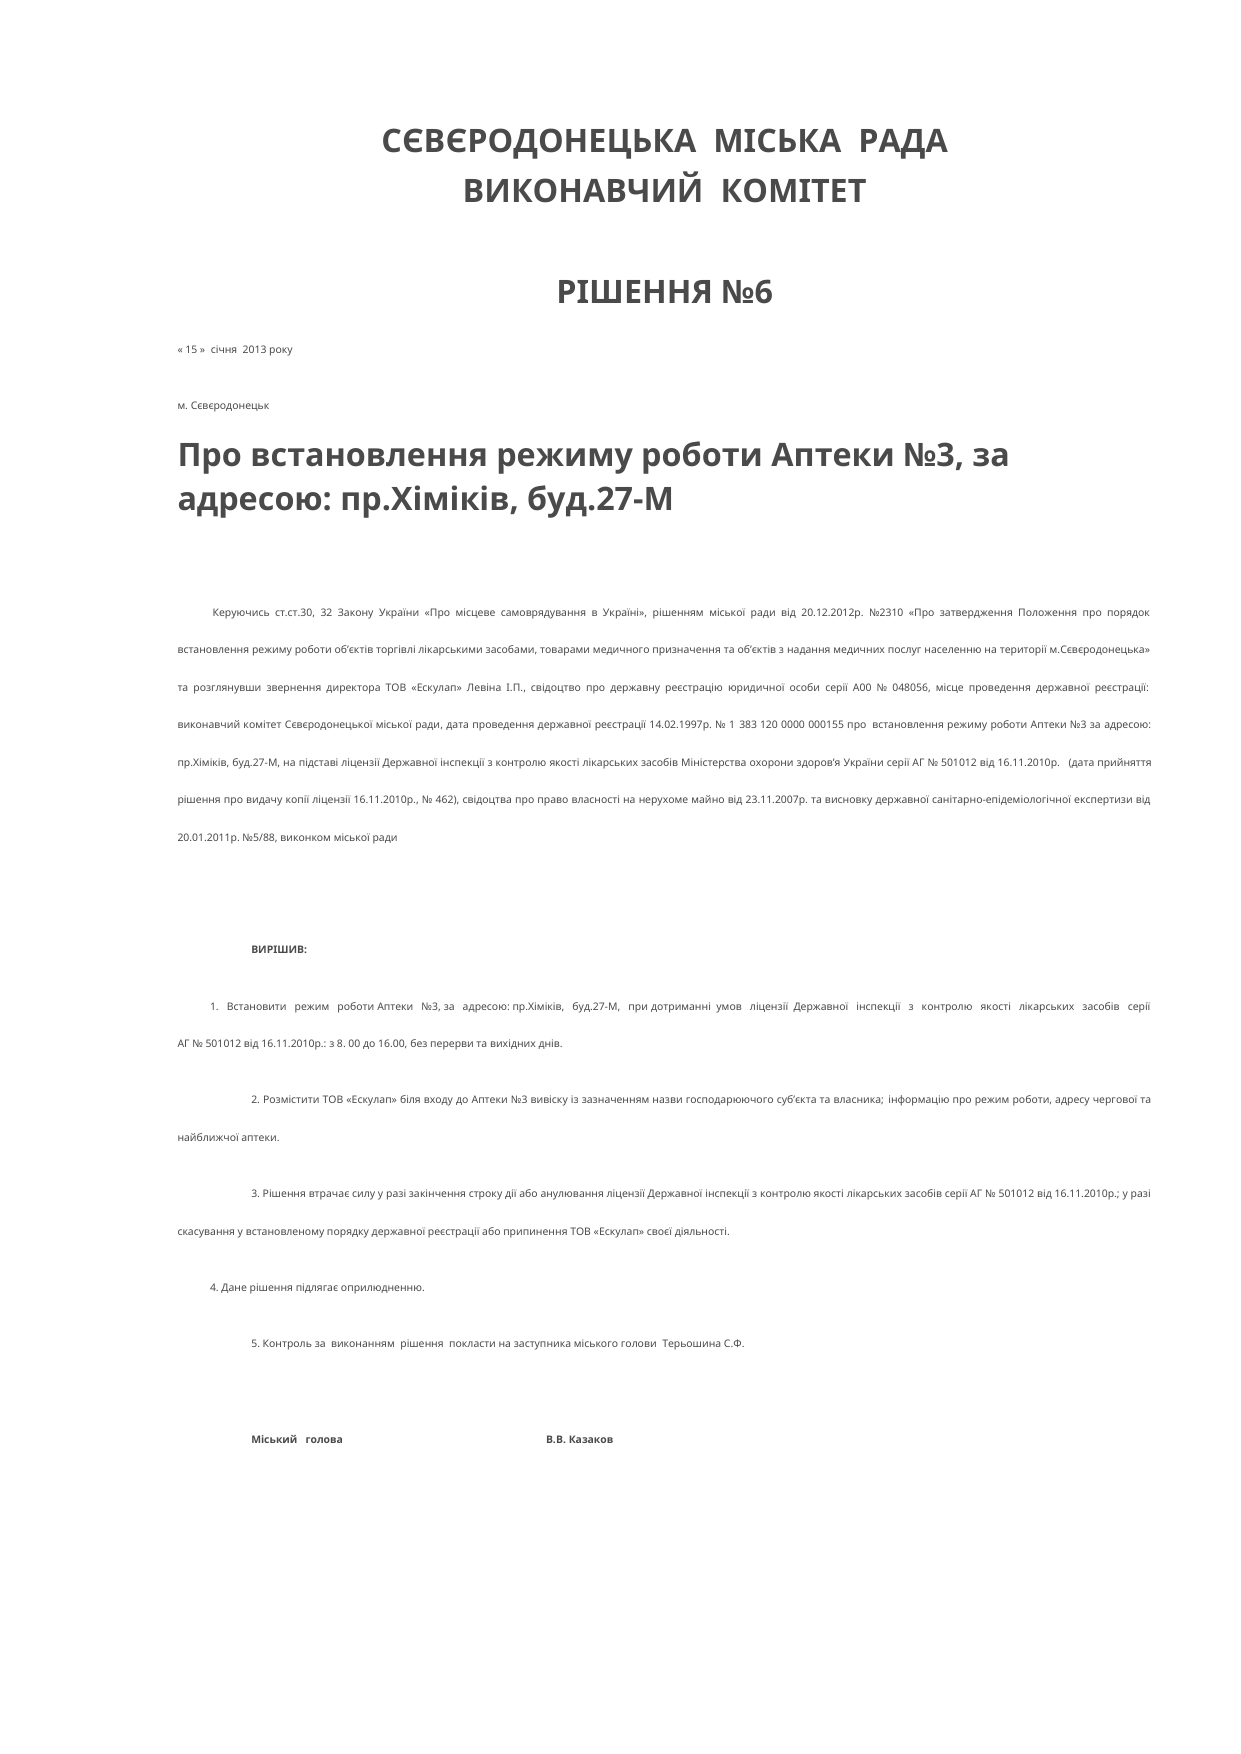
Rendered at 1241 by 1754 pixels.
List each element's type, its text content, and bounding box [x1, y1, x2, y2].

text Про встановлення режиму роботи Аптеки №3, за адресою: пр.Хіміків, буд.27-М [177, 431, 1152, 519]
text 3. Рішення втрачає силу у разі закінчення строку дії або анулювання ліцензії Державної інспекції з контролю якості лікарських засобів серії АГ № 501012 від 16.11.2010р.; у разі скасування у встановленому порядку державної реєстрації або припинення ТОВ «Ескулап» своєї діяльності. [177, 1163, 1152, 1238]
text РІШЕННЯ №6 [177, 269, 1152, 313]
text ВИРІШИВ: [177, 919, 1152, 957]
text 4. Дане рішення підлягає оприлюдненню. [177, 1257, 1152, 1294]
text CЄВЄРОДОНЕЦЬКА МІСЬКА РАДА [177, 118, 1152, 162]
text 2. Розмістити ТОВ «Ескулап» біля входу до Аптеки №3 вивіску із зазначенням назви господарюючого суб’єкта та власника; інформацію про режим роботи, адресу чергової та найближчої аптеки. [177, 1069, 1152, 1144]
text Міський голова В.В. Казаков [177, 1426, 1152, 1447]
text Керуючись ст.ст.30, 32 Закону України «Про місцеве самоврядування в Україні», рішенням міської ради від 20.12.2012р. №2310 «Про затвердження Положення про порядок встановлення режиму роботи об’єктів торгівлі лікарськими засобами, товарами медичного призначення та об’єктів з надання медичних послуг населенню на території м.Сєвєродонецька» та розглянувши звернення директора ТОВ «Ескулап» Левіна І.П., свідоцтво про державну реєстрацію юридичної особи серії А00 № 048056, місце проведення державної реєстрації: виконавчий комітет Сєвєродонецької міської ради, дата проведення державної реєстрації 14.02.1997р. № 1 383 120 0000 000155 про встановлення режиму роботи Аптеки №3 за адресою: пр.Хіміків, буд.27-М, на підставі ліцензії Державної інспекції з контролю якості лікарських засобів Міністерства охорони здоров’я України серії АГ № 501012 від 16.11.2010р. (дата прийняття рішення про видачу копії ліцензії 16.11.2010р., № 462), свідоцтва про право власності на нерухоме майно від 23.11.2007р. та висновку державної санітарно-епідеміологічної експертизи від 20.01.2011р. №5/88, виконком міської ради [177, 582, 1152, 844]
text ВИКОНАВЧИЙ КОМІТЕТ [177, 168, 1152, 212]
text м. Сєвєродонецьк [177, 375, 1152, 413]
text « 15 » січня 2013 року [177, 319, 1152, 356]
text 5. Контроль за виконанням рішення покласти на заступника міського голови Терьошина С.Ф. [177, 1313, 1152, 1351]
text 1. Встановити режим роботи Аптеки №3, за адресою: пр.Хіміків, буд.27-М, при дотриманні умов ліцензії Державної інспекції з контролю якості лікарських засобів серії АГ № 501012 від 16.11.2010р.: з 8. 00 до 16.00, без перерви та вихідних днів. [177, 976, 1152, 1051]
